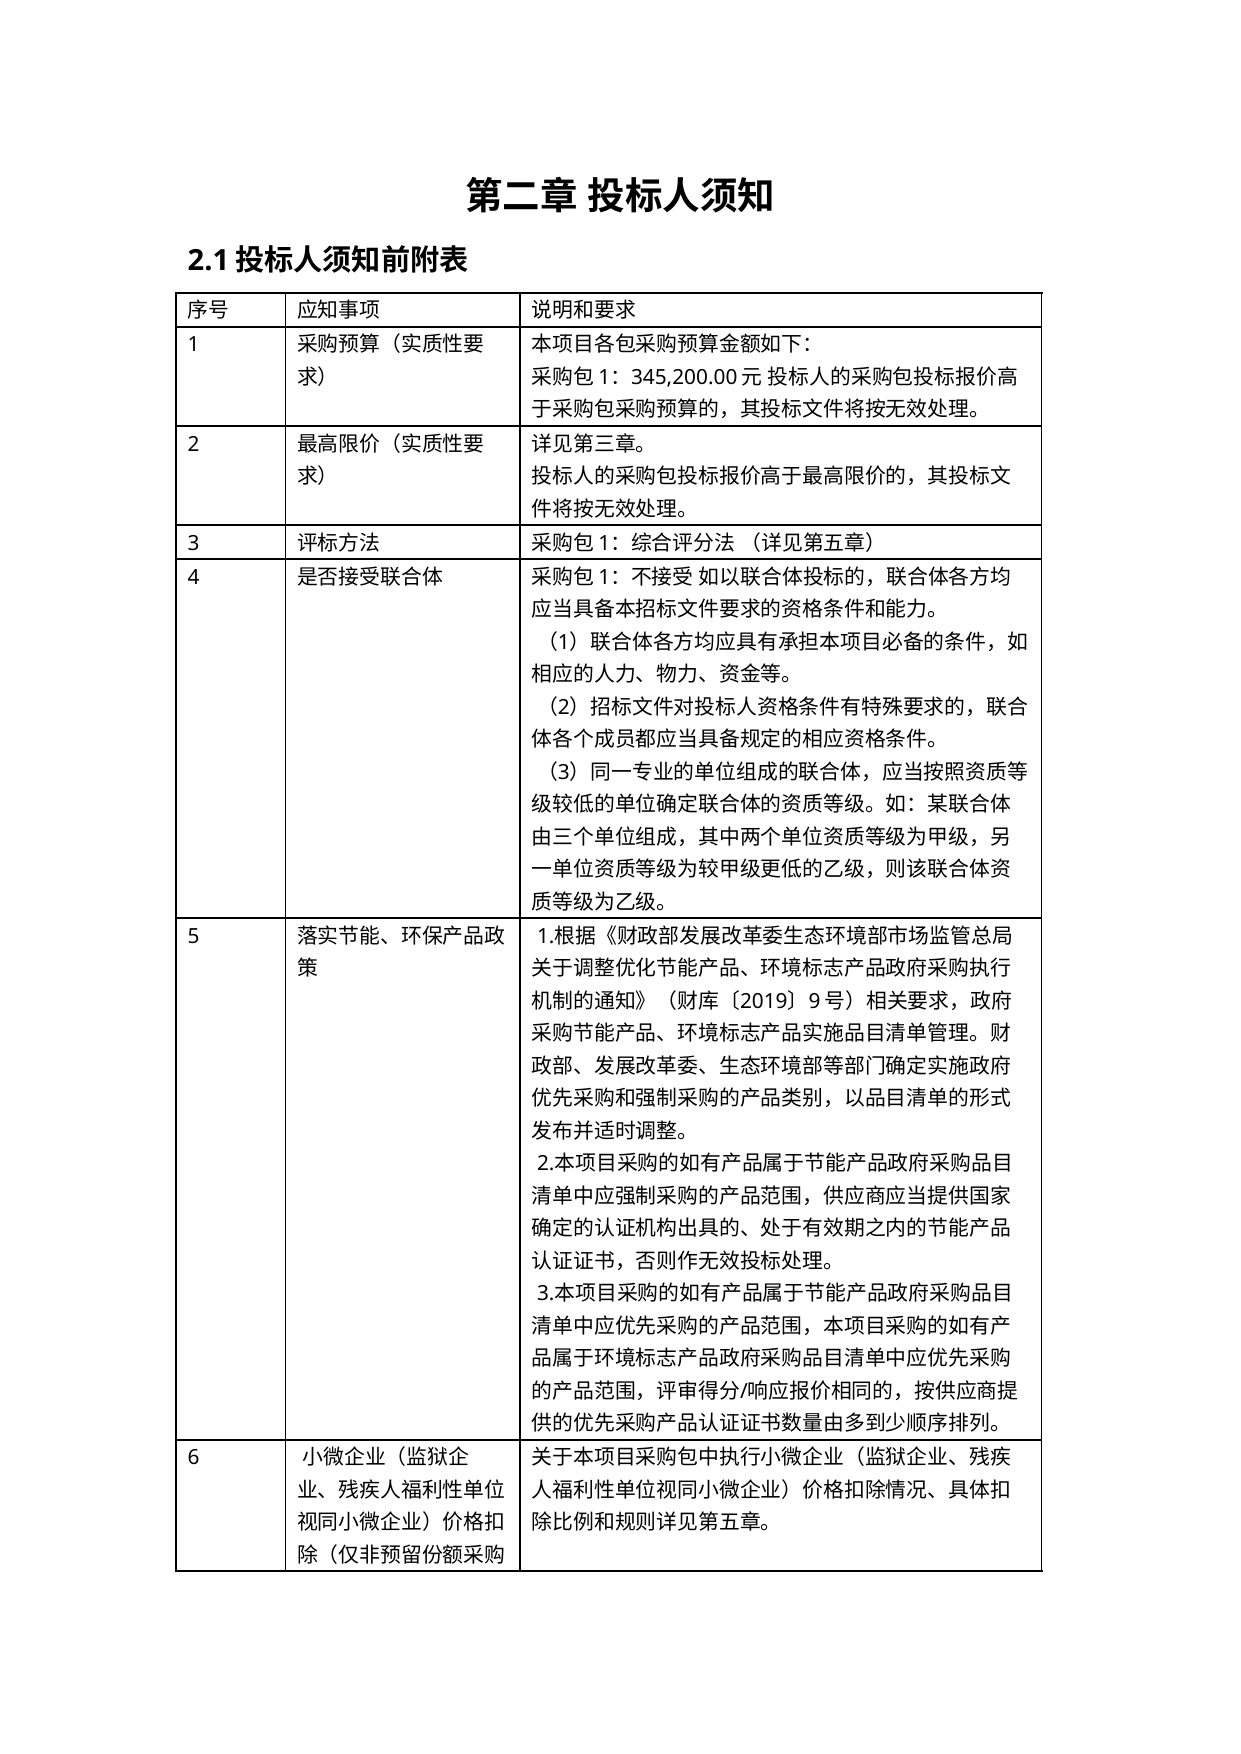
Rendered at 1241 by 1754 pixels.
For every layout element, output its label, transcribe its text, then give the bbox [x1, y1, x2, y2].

table_cell 详见第三章。 投标人的采购包投标报价高于最高限价的，其投标文件将按无效处理。 [521, 427, 1041, 524]
table_cell 3 [177, 526, 285, 558]
table_header 序号 [177, 294, 285, 326]
table_cell 6 [177, 1441, 285, 1570]
table_cell 2 [177, 427, 285, 524]
table_cell 5 [177, 919, 285, 1439]
text 2.1投标人须知前附表 [187, 227, 1053, 292]
table_cell 最高限价（实质性要求） [286, 427, 519, 524]
text 第二章 投标人须知 [187, 162, 1053, 227]
table_header 应知事项 [286, 294, 519, 326]
table_cell 采购预算（实质性要求） [286, 328, 519, 425]
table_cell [521, 1441, 1041, 1570]
table_header 说明和要求 [521, 294, 1041, 326]
table_cell 采购包1：不接受 如以联合体投标的，联合体各方均应当具备本招标文件要求的资格条件和能力。 （1）联合体各方均应具有承担本项目必备的条件，如相应的人力、物力、资金等。 （2）招标文件对投标人资格条件有特殊要求的，联合体各个成员都应当具备规定的相应资格条件。 （3）同一专业的单位组成的联合体，应当按照资质等级较低的单位确定联合体的资质等级。如：某联合体由三个单位组成，其中两个单位资质等级为甲级，另一单位资质等级为较甲级更低的乙级，则该联合体资质等级为乙级。 [521, 560, 1041, 917]
table_cell 采购包1：综合评分法 （详见第五章） [521, 526, 1041, 558]
table_cell 4 [177, 560, 285, 917]
table_cell 评标方法 [286, 526, 519, 558]
table_cell 本项目各包采购预算金额如下： 采购包1：345,200.00元 投标人的采购包投标报价高于采购包采购预算的，其投标文件将按无效处理。 [521, 328, 1041, 425]
table_cell 1 [177, 328, 285, 425]
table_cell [286, 1441, 519, 1570]
table_cell 落实节能、环保产品政策 [286, 919, 519, 1439]
table_cell 1.根据《财政部发展改革委生态环境部市场监管总局关于调整优化节能产品、环境标志产品政府采购执行机制的通知》（财库〔2019〕9号）相关要求，政府采购节能产品、环境标志产品实施品目清单管理。财政部、发展改革委、生态环境部等部门确定实施政府优先采购和强制采购的产品类别，以品目清单的形式发布并适时调整。 2.本项目采购的如有产品属于节能产品政府采购品目清单中应强制采购的产品范围，供应商应当提供国家确定的认证机构出具的、处于有效期之内的节能产品认证证书，否则作无效投标处理。 3.本项目采购的如有产品属于节能产品政府采购品目清单中应优先采购的产品范围，本项目采购的如有产品属于环境标志产品政府采购品目清单中应优先采购的产品范围，评审得分/响应报价相同的，按供应商提供的优先采购产品认证证书数量由多到少顺序排列。 [521, 919, 1041, 1439]
table_cell 是否接受联合体 [286, 560, 519, 917]
